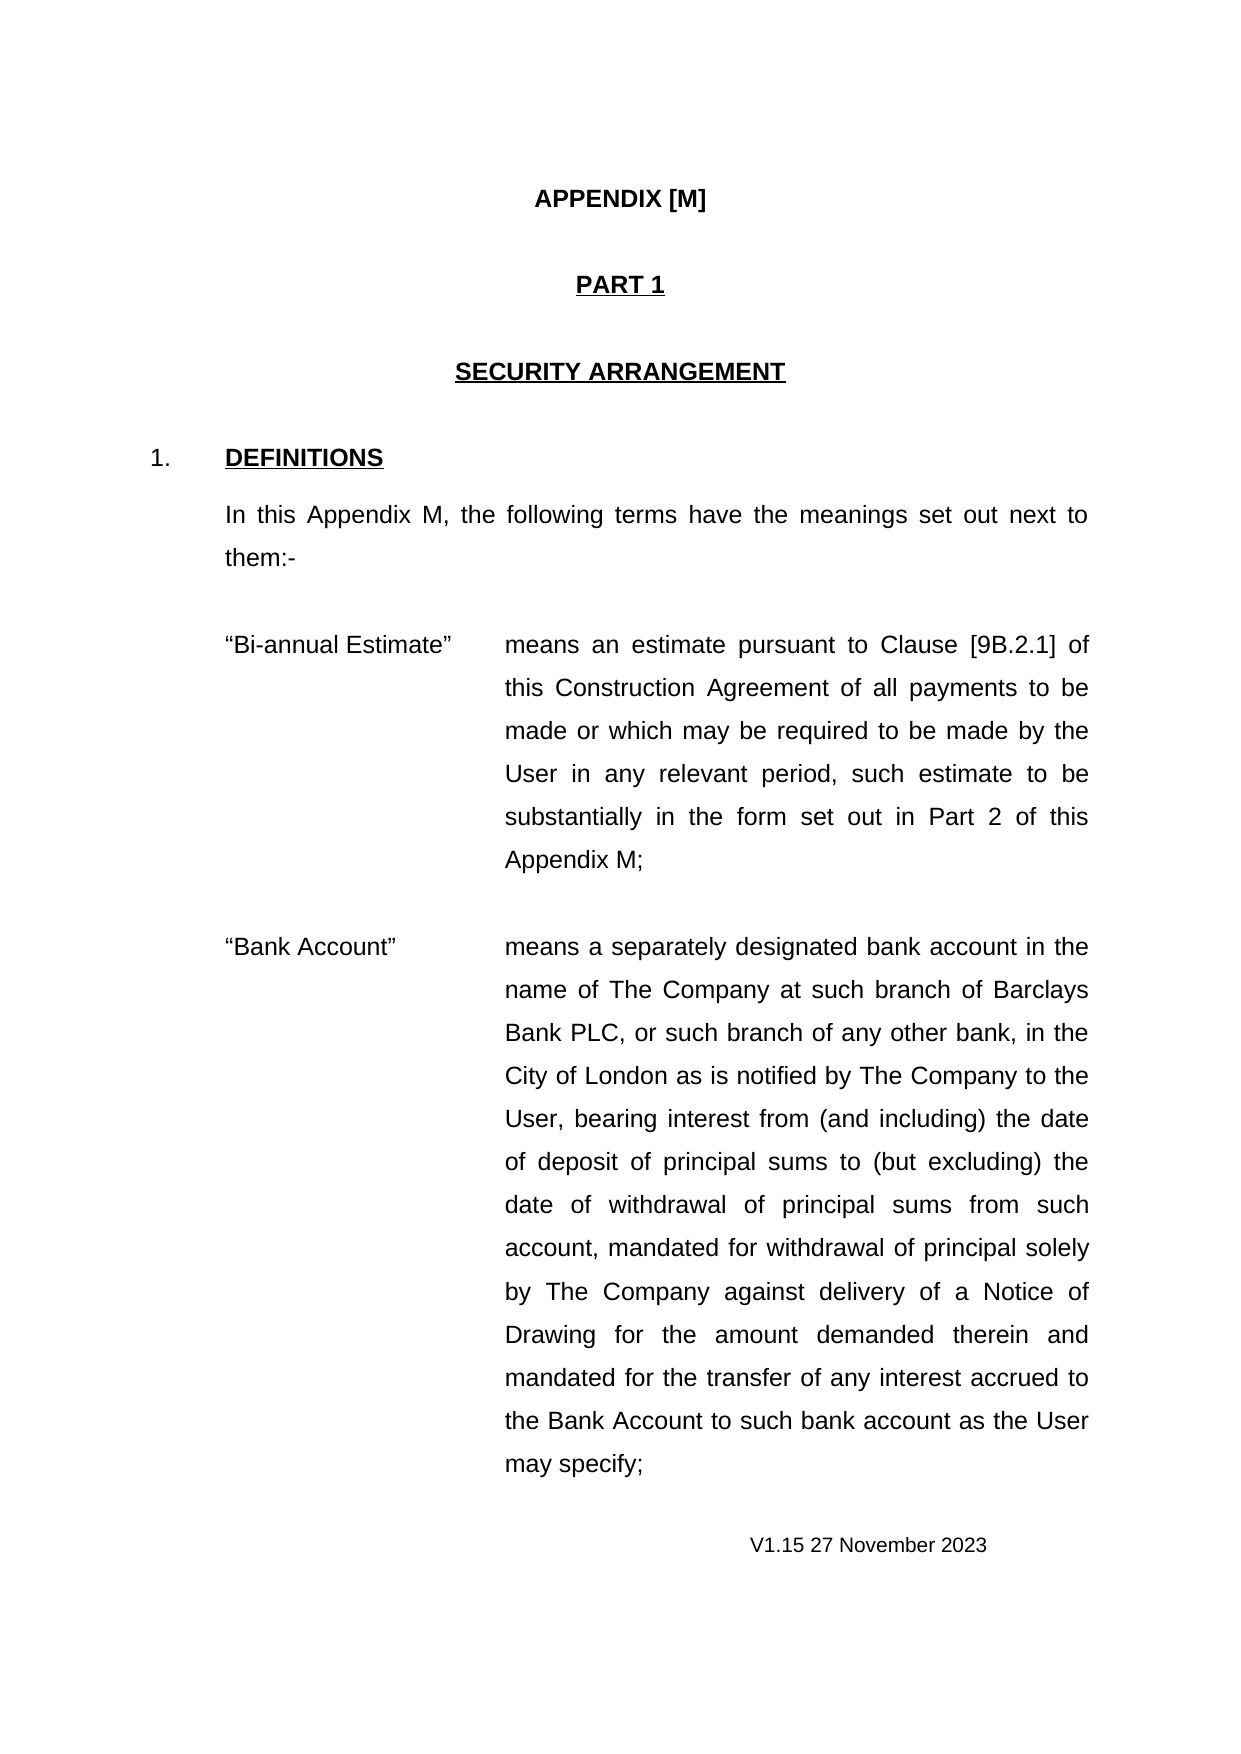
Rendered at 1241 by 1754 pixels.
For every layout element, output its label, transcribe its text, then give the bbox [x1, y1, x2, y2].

text “Bank Account” means a separately designated bank account in the name of The Company at such branch of Barclays Bank PLC, or such branch of any other bank, in the City of London as is notified by The Company to the User, bearing interest from (and including) the date of deposit of principal sums to (but excluding) the date of withdrawal of principal sums from such account, mandated for withdrawal of principal solely by The Company against delivery of a Notice of Drawing for the amount demanded therein and mandated for the transfer of any interest accrued to the Bank Account to such bank account as the User may specify; [225, 932, 1090, 1478]
text PART 1 [150, 270, 1090, 299]
text In this Appendix M, the following terms have the meanings set out next to them:- [225, 500, 1090, 572]
text SECURITY ARRANGEMENT [150, 357, 1090, 385]
text “Bi-annual Estimate” means an estimate pursuant to Clause [9B.2.1] of this Construction Agreement of all payments to be made or which may be required to be made by the User in any relevant period, such estimate to be substantially in the form set out in Part 2 of this Appendix M; [225, 630, 1090, 874]
text 1. DEFINITIONS [150, 443, 1090, 472]
text APPENDIX [M] [150, 184, 1090, 213]
